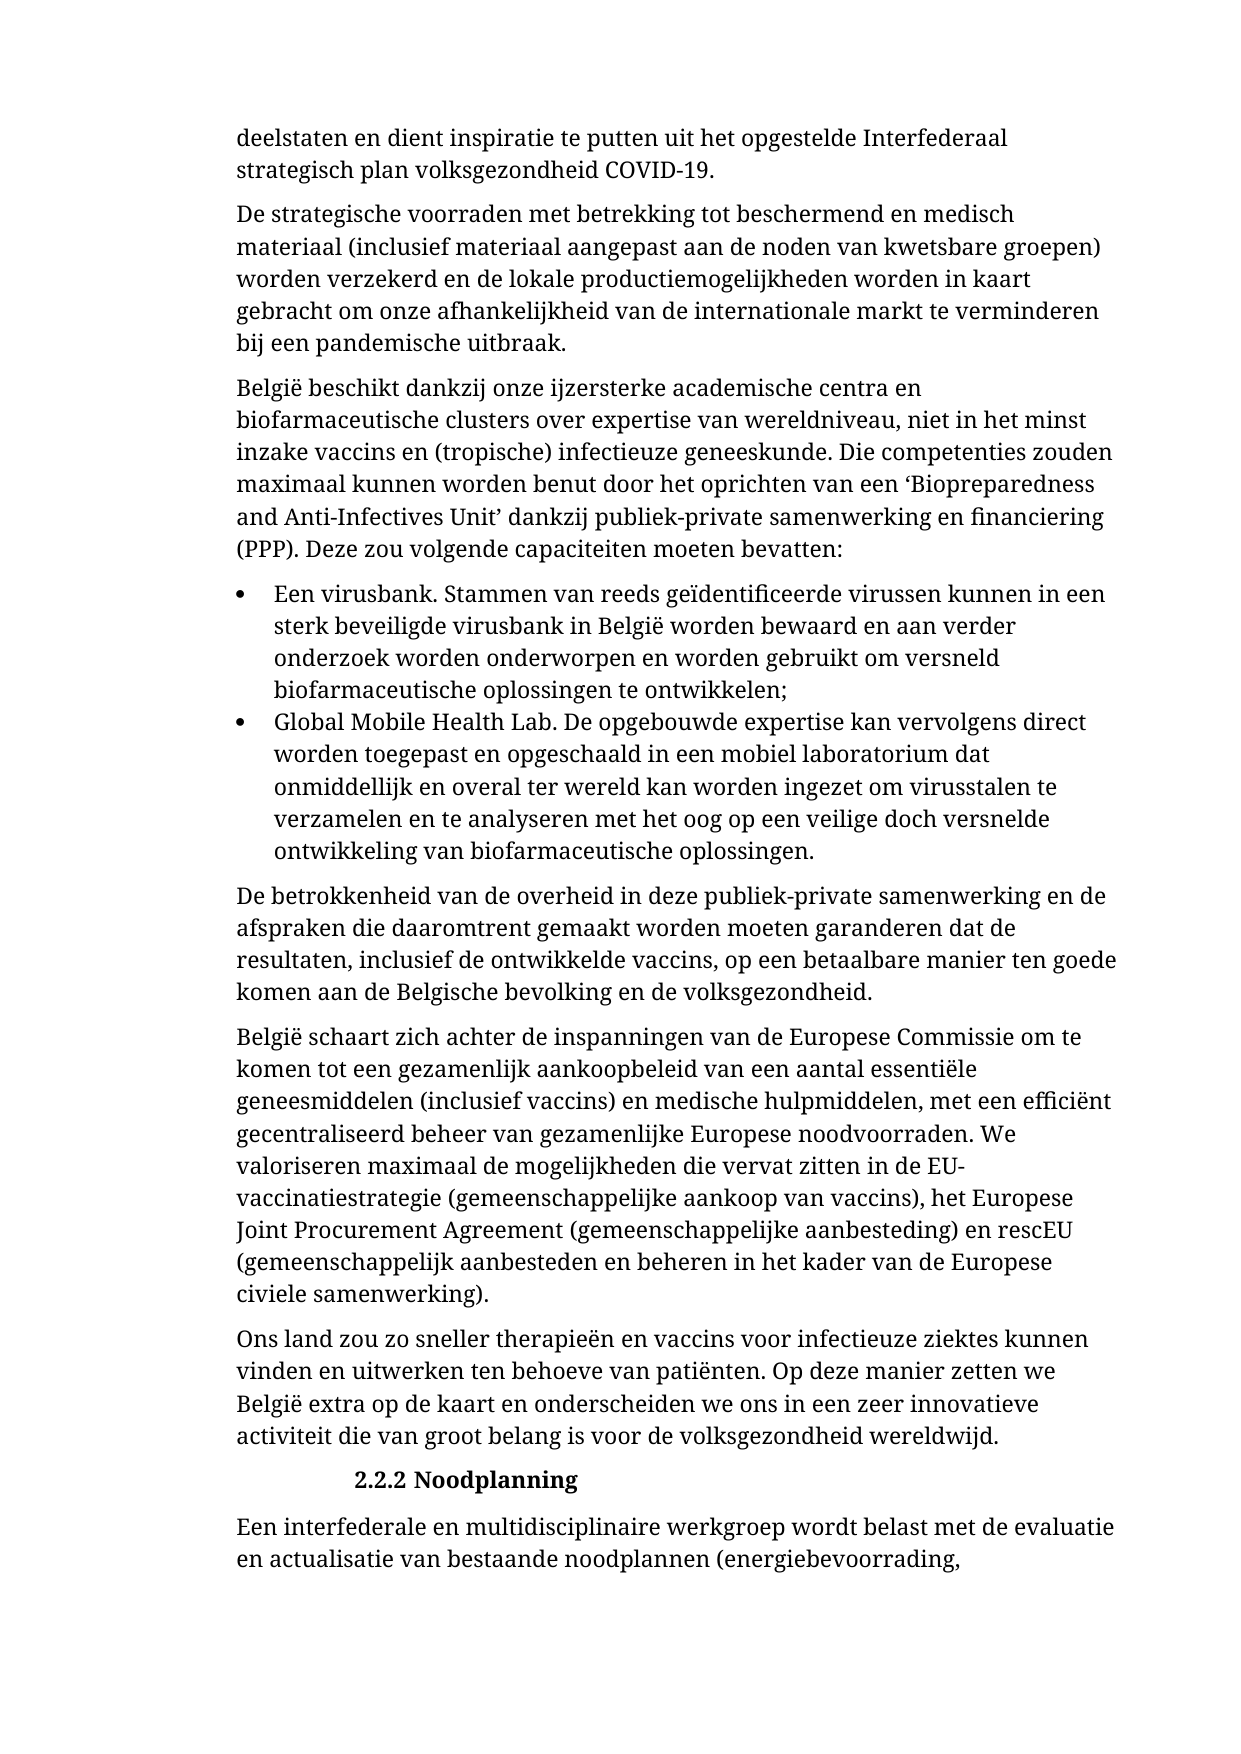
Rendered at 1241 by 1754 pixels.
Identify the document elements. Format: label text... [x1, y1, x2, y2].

text België beschikt dankzij onze ijzersterke academische centra en biofarmaceutische clusters over expertise van wereldniveau, niet in het minst inzake vaccins en (tropische) infectieuze geneeskunde. Die competenties zouden maximaal kunnen worden benut door het oprichten van een ‘Biopreparedness and Anti-Infectives Unit’ dankzij publiek-private samenwerking en financiering (PPP). Deze zou volgende capaciteiten moeten bevatten: [236, 372, 1122, 564]
list Global Mobile Health Lab. De opgebouwde expertise kan vervolgens direct worden toegepast en opgeschaald in een mobiel laboratorium dat onmiddellijk en overal ter wereld kan worden ingezet om virusstalen te verzamelen en te analyseren met het oog op een veilige doch versnelde ontwikkeling van biofarmaceutische oplossingen. [236, 706, 1122, 866]
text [236, 1511, 1122, 1574]
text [236, 122, 1122, 185]
text De betrokkenheid van de overheid in deze publiek-private samenwerking en de afspraken die daaromtrent gemaakt worden moeten garanderen dat de resultaten, inclusief de ontwikkelde vaccins, op een betaalbare manier ten goede komen aan de Belgische bevolking en de volksgezondheid. [236, 880, 1122, 1007]
text België schaart zich achter de inspanningen van de Europese Commissie om te komen tot een gezamenlijk aankoopbeleid van een aantal essentiële geneesmiddelen (inclusief vaccins) en medische hulpmiddelen, met een efficiënt gecentraliseerd beheer van gezamenlijke Europese noodvoorraden. We valoriseren maximaal de mogelijkheden die vervat zitten in de EU-vaccinatiestrategie (gemeenschappelijke aankoop van vaccins), het Europese Joint Procurement Agreement (gemeenschappelijke aanbesteding) en rescEU (gemeenschappelijk aanbesteden en beheren in het kader van de Europese civiele samenwerking). [236, 1021, 1122, 1310]
subtitle Noodplanning [354, 1464, 1122, 1496]
text De strategische voorraden met betrekking tot beschermend en medisch materiaal (inclusief materiaal aangepast aan de noden van kwetsbare groepen) worden verzekerd en de lokale productiemogelijkheden worden in kaart gebracht om onze afhankelijkheid van de internationale markt te verminderen bij een pandemische uitbraak. [236, 198, 1122, 358]
text Ons land zou zo sneller therapieën en vaccins voor infectieuze ziektes kunnen vinden en uitwerken ten behoeve van patiënten. Op deze manier zetten we België extra op de kaart en onderscheiden we ons in een zeer innovatieve activiteit die van groot belang is voor de volksgezondheid wereldwijd. [236, 1323, 1122, 1451]
list Een virusbank. Stammen van reeds geïdentificeerde virussen kunnen in een sterk beveiligde virusbank in België worden bewaard en aan verder onderzoek worden onderworpen en worden gebruikt om versneld biofarmaceutische oplossingen te ontwikkelen; [236, 577, 1122, 705]
